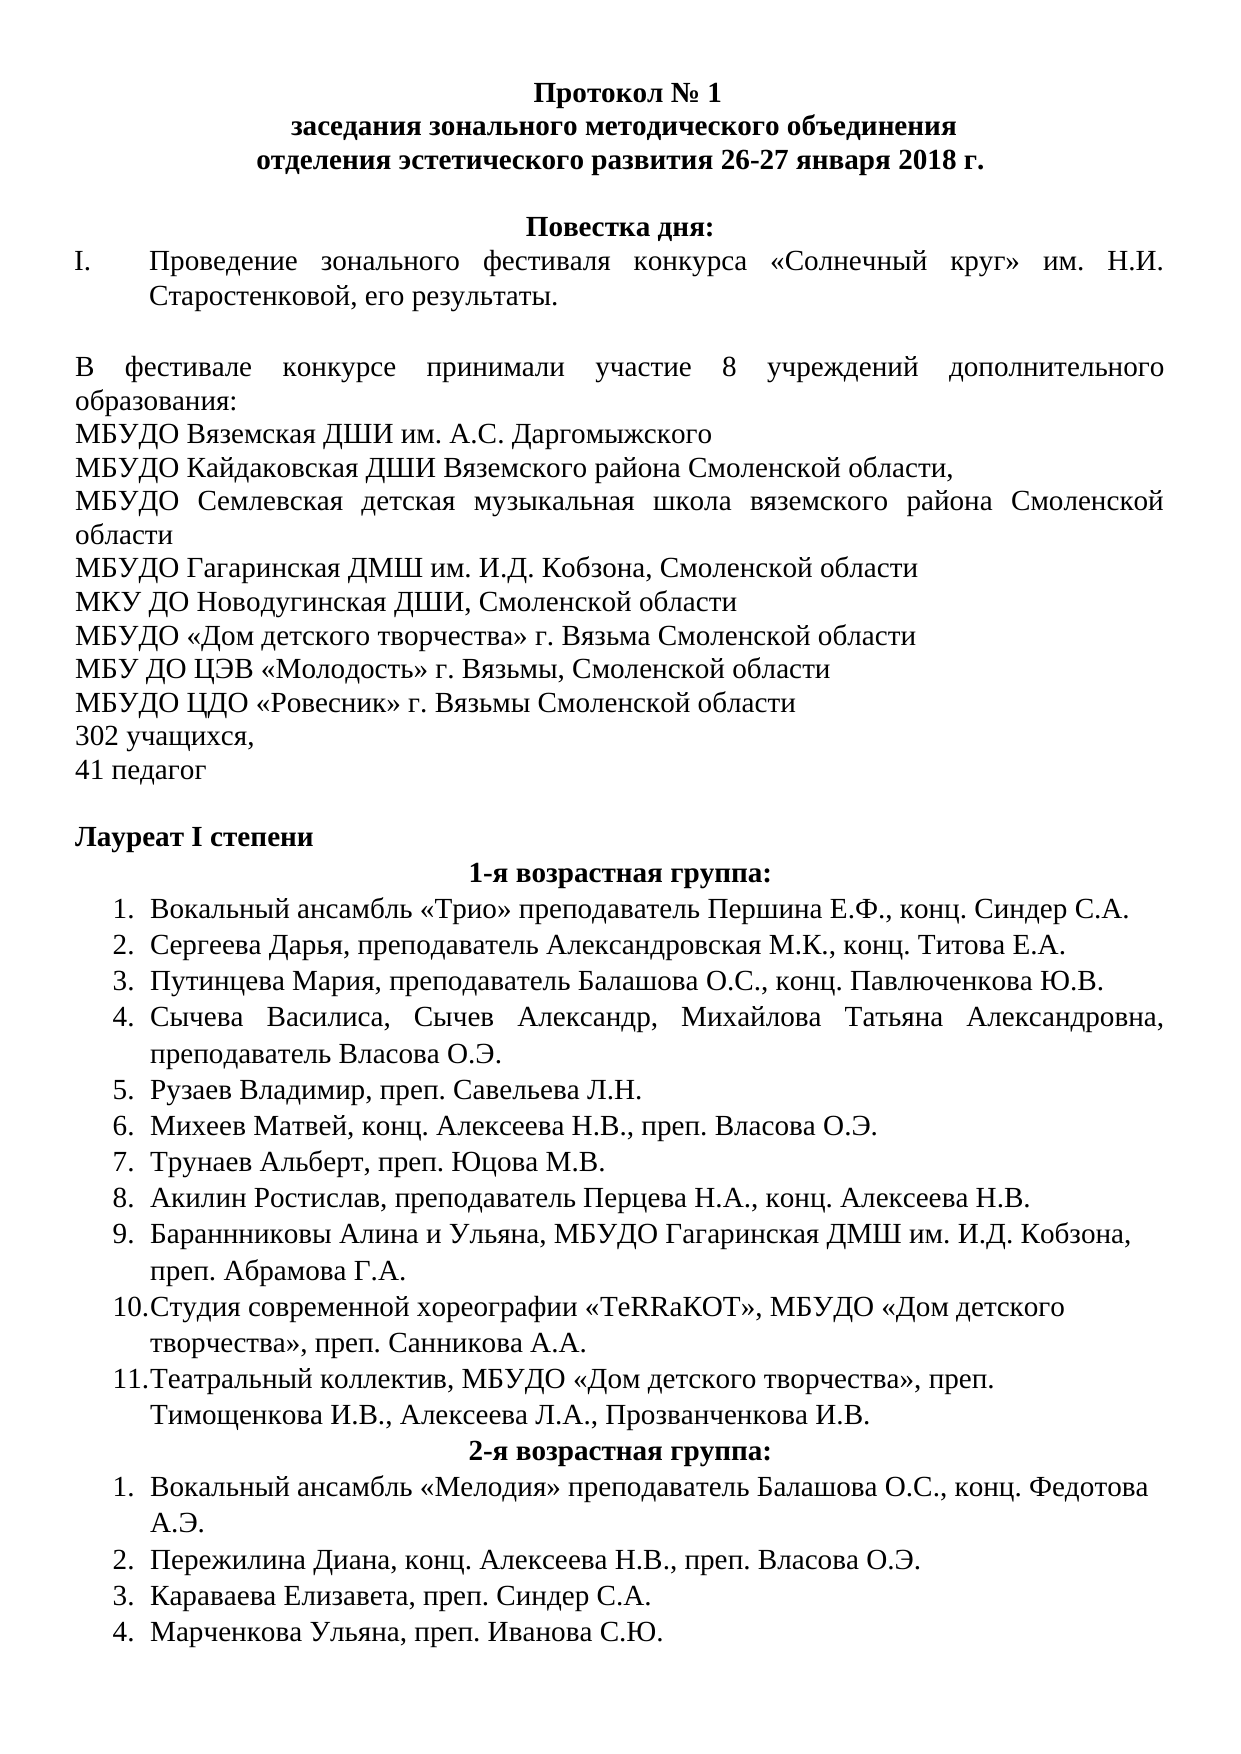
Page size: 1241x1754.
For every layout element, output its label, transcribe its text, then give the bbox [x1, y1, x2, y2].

list Пережилина Диана, конц. Алексеева Н.В., преп. Власова О.Э. [112, 1542, 1165, 1575]
list Студия современной хореографии «TeRRaКОТ», МБУДО «Дом детского творчества», преп. Санникова А.А. [112, 1289, 1165, 1358]
list Михеев Матвей, конц. Алексеева Н.В., преп. Власова О.Э. [112, 1108, 1165, 1142]
text Протокол № 1 [75, 75, 1165, 108]
list Сычева Василиса, Сычев Александр, Михайлова Татьяна Александровна, преподаватель Власова О.Э. [112, 999, 1165, 1069]
list Трунаев Альберт, преп. Юцова М.В. [112, 1144, 1165, 1178]
text Лауреат I степени [75, 819, 1165, 852]
text Повестка дня: [75, 209, 1165, 243]
list Рузаев Владимир, преп. Савельева Л.Н. [112, 1072, 1165, 1105]
list Караваева Елизавета, преп. Синдер С.А. [112, 1578, 1165, 1611]
list Театральный коллектив, МБУДО «Дом детского творчества», преп. Тимощенкова И.В., Алексеева Л.А., Прозванченкова И.В. [112, 1361, 1165, 1431]
list Вокальный ансамбль «Мелодия» преподаватель Балашова О.С., конц. Федотова А.Э. [112, 1469, 1165, 1539]
text МБУДО Вяземская ДШИ им. А.С. Даргомыжского [75, 416, 1165, 450]
list Путинцева Мария, преподаватель Балашова О.С., конц. Павлюченкова Ю.В. [112, 963, 1165, 997]
text МБУДО Гагаринская ДМШ им. И.Д. Кобзона, Смоленской области [75, 551, 1165, 584]
list Сергеева Дарья, преподаватель Александровская М.К., конц. Титова Е.А. [112, 927, 1165, 961]
text 41 педагог [75, 752, 1165, 785]
text заседания зонального методического объединения [75, 108, 1165, 142]
text отделения эстетического развития 26-27 января 2018 г. [75, 142, 1165, 176]
text МБУДО «Дом детского творчества» г. Вязьма Смоленской области [75, 618, 1165, 651]
text 302 учащихся, [75, 718, 1165, 752]
list Марченкова Ульяна, преп. Иванова С.Ю. [112, 1614, 1165, 1648]
text 1-я возрастная группа: [75, 855, 1165, 888]
text В фестивале конкурсе принимали участие 8 учреждений дополнительного образования: [75, 349, 1165, 416]
text МБУ ДО ЦЭВ «Молодость» г. Вязьмы, Смоленской области [75, 651, 1165, 685]
text МКУ ДО Новодугинская ДШИ, Смоленской области [75, 584, 1165, 618]
list Проведение зонального фестиваля конкурса «Солнечный круг» им. Н.И. Старостенковой, его результаты. [74, 243, 1165, 312]
text МБУДО ЦДО «Ровесник» г. Вязьмы Смоленской области [75, 685, 1165, 718]
text МБУДО Кайдаковская ДШИ Вяземского района Смоленской области, [75, 450, 1165, 483]
list Акилин Ростислав, преподаватель Перцева Н.А., конц. Алексеева Н.В. [112, 1180, 1165, 1214]
list Вокальный ансамбль «Трио» преподаватель Першина Е.Ф., конц. Синдер С.А. [112, 891, 1165, 925]
text 2-я возрастная группа: [75, 1433, 1165, 1467]
text МБУДО Семлевская детская музыкальная школа вяземского района Смоленской области [75, 483, 1165, 551]
list Бараннниковы Алина и Ульяна, МБУДО Гагаринская ДМШ им. И.Д. Кобзона, преп. Абрамова Г.А. [112, 1216, 1165, 1286]
